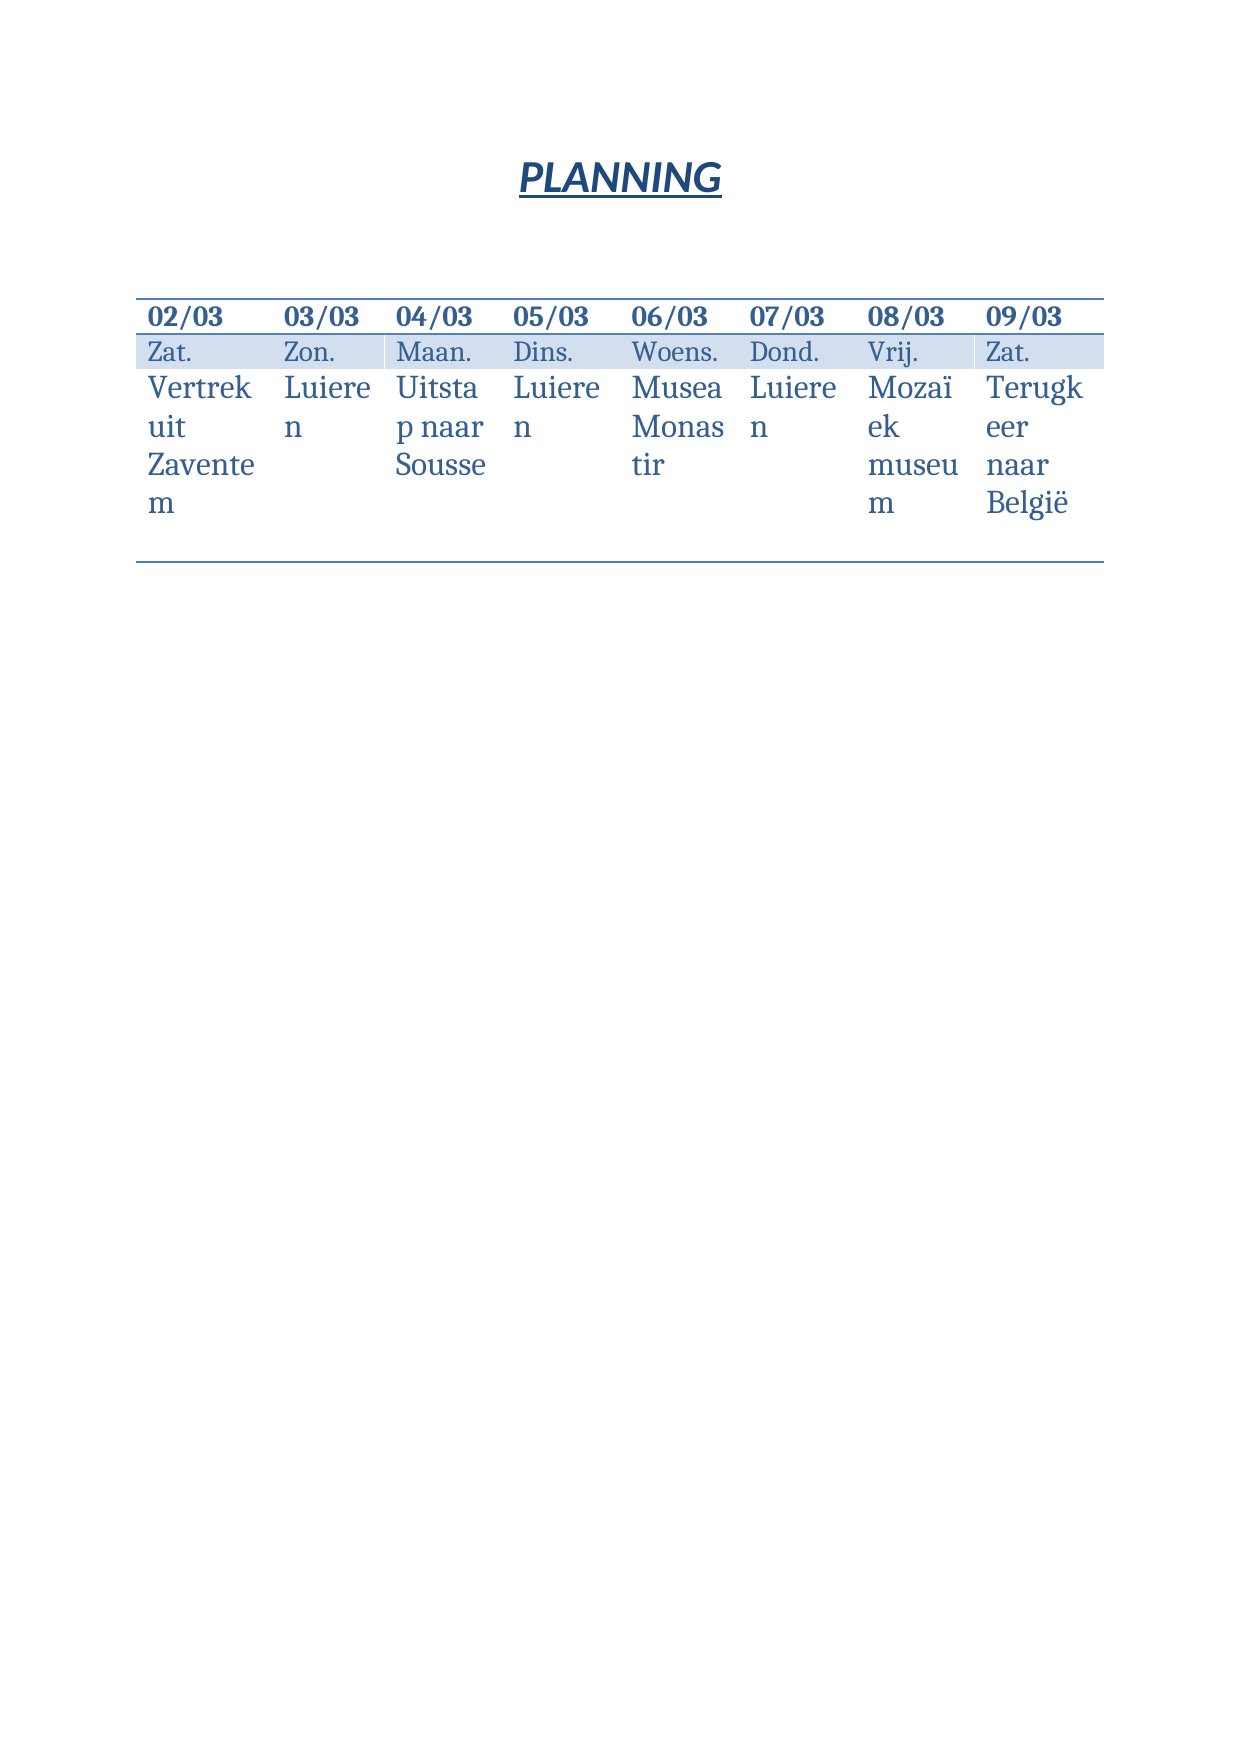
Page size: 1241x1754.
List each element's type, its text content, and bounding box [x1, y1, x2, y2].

table_cell Mozaïek museum [856, 369, 974, 561]
text PLANNING [148, 148, 1093, 203]
table_cell Zon. [273, 335, 384, 369]
table_cell Dond. [738, 335, 856, 369]
table_cell Vertrek uit Zaventem [136, 369, 273, 561]
table_cell Terugkeer naar België [975, 369, 1104, 561]
table_header 08/03 [856, 300, 974, 333]
table_cell Woens. [620, 335, 738, 369]
table_header 06/03 [620, 300, 738, 333]
table_cell Zat. [975, 335, 1104, 369]
table_cell Uitstap naar Sousse [385, 369, 502, 561]
table_cell Musea Monastir [620, 369, 738, 561]
table_cell Luieren [738, 369, 856, 561]
table_cell Zat. [136, 335, 273, 369]
table_cell Vrij. [856, 335, 974, 369]
table_cell Luieren [502, 369, 620, 561]
table_header 09/03 [975, 300, 1104, 333]
table_cell Luieren [273, 369, 384, 561]
table_header 07/03 [738, 300, 856, 333]
table_header 05/03 [502, 300, 620, 333]
table_cell Dins. [502, 335, 620, 369]
table_header 04/03 [385, 300, 502, 333]
table_header 02/03 [136, 300, 273, 333]
table_cell Maan. [385, 335, 502, 369]
table_header 03/03 [273, 300, 384, 333]
